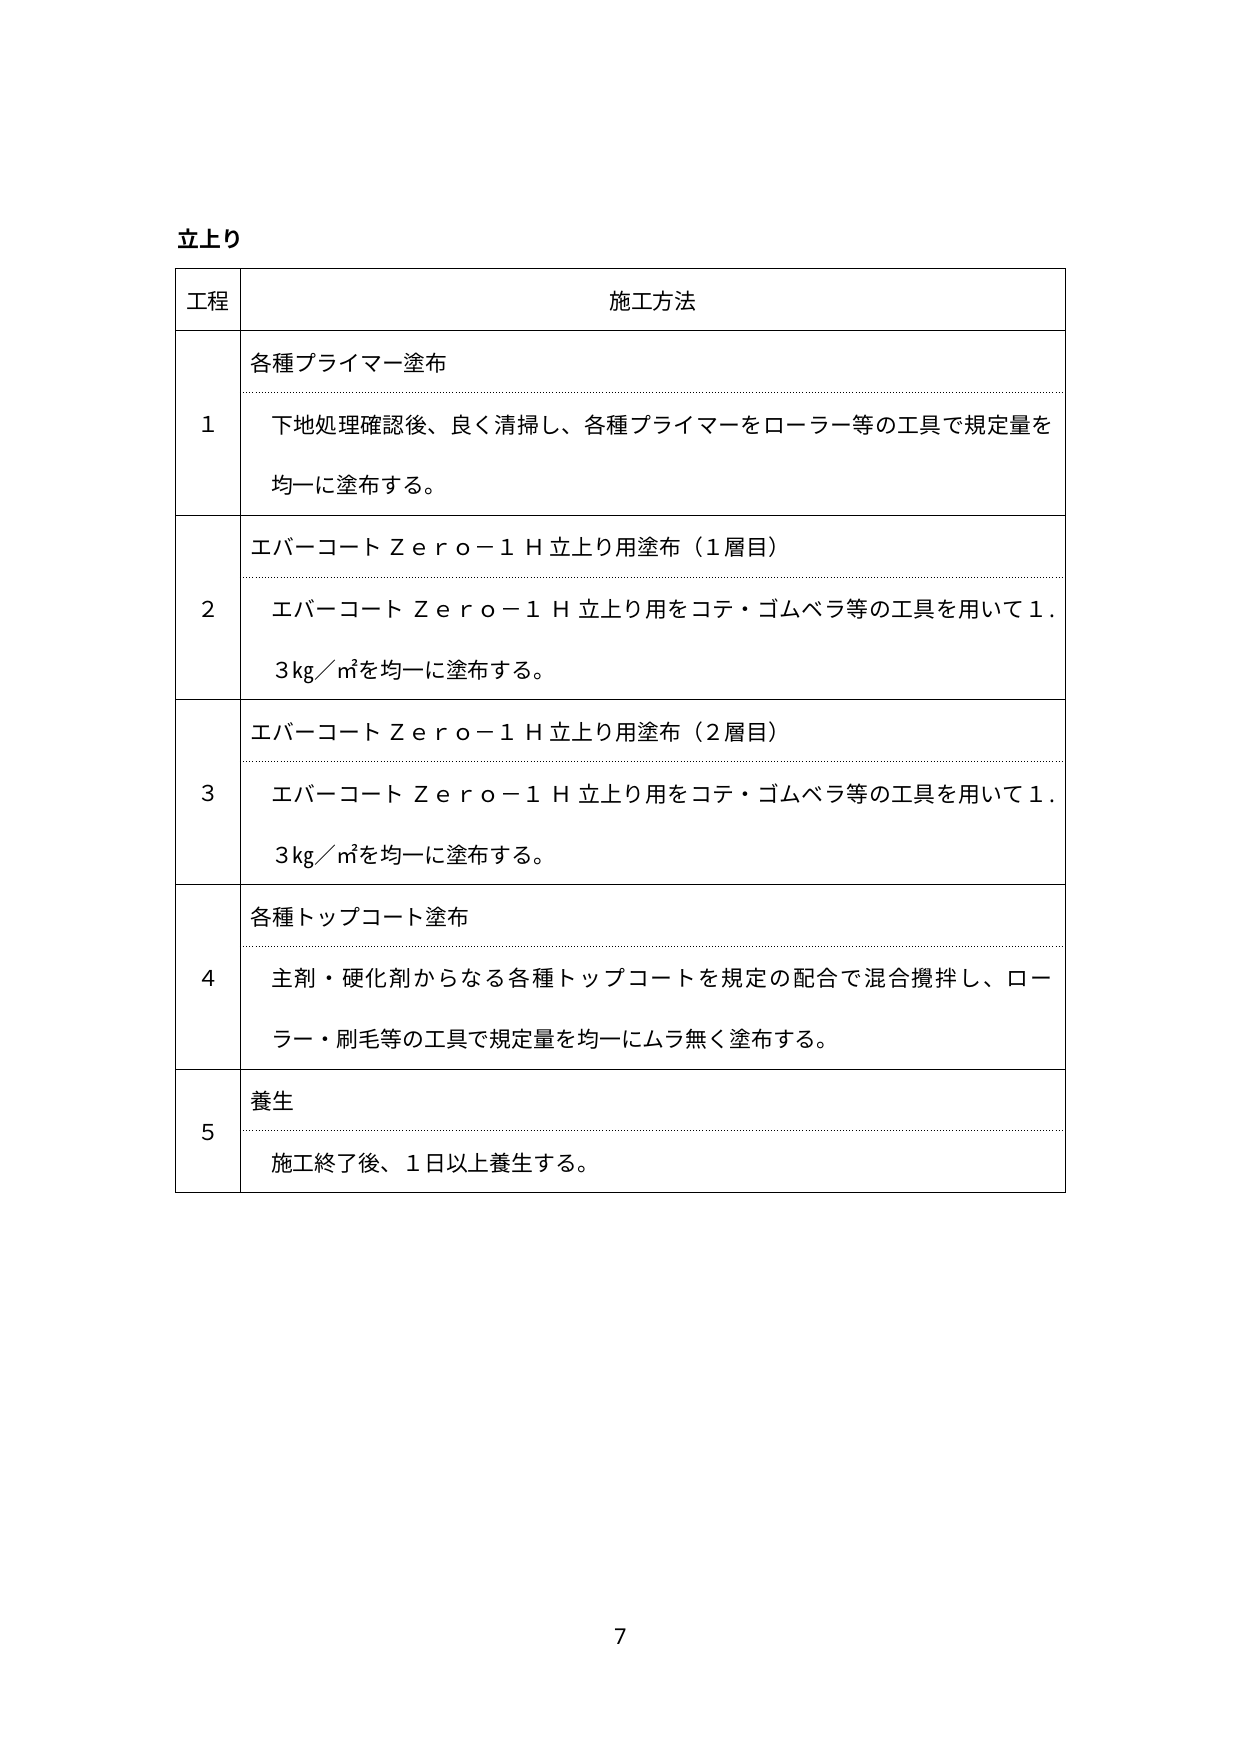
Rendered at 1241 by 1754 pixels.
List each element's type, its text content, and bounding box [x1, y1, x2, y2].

table_cell ５ [176, 1070, 240, 1192]
table_cell 施工終了後、１日以上養生する。 [241, 1130, 1065, 1192]
table_cell 養生 [241, 1070, 1065, 1130]
text 立上り [177, 207, 1063, 268]
table_cell 各種トップコート塗布 [241, 885, 1065, 946]
table_cell エバーコート Ｚｅｒｏ－１ Ｈ 立上り用をコテ・ゴムベラ等の工具を用いて１.３㎏／㎡を均一に塗布する。 [241, 577, 1065, 699]
table_cell 主剤・硬化剤からなる各種トップコートを規定の配合で混合攪拌し、ローラー・刷毛等の工具で規定量を均一にムラ無く塗布する。 [241, 946, 1065, 1068]
table_cell ２ [176, 516, 240, 699]
table_cell エバーコート Ｚｅｒｏ－１ Ｈ 立上り用をコテ・ゴムベラ等の工具を用いて１.３㎏／㎡を均一に塗布する。 [241, 761, 1065, 884]
table_header 施工方法 [241, 269, 1065, 330]
table_cell エバーコート Ｚｅｒｏ－１ Ｈ 立上り用塗布（２層目） [241, 700, 1065, 761]
table_cell ３ [176, 700, 240, 884]
table_header 工程 [176, 269, 240, 330]
table_cell ４ [176, 885, 240, 1068]
table_cell エバーコート Ｚｅｒｏ－１ Ｈ 立上り用塗布（１層目） [241, 516, 1065, 577]
table_cell １ [176, 331, 240, 515]
table_cell 下地処理確認後、良く清掃し、各種プライマーをローラー等の工具で規定量を均一に塗布する。 [241, 392, 1065, 515]
table_cell 各種プライマー塗布 [241, 331, 1065, 392]
